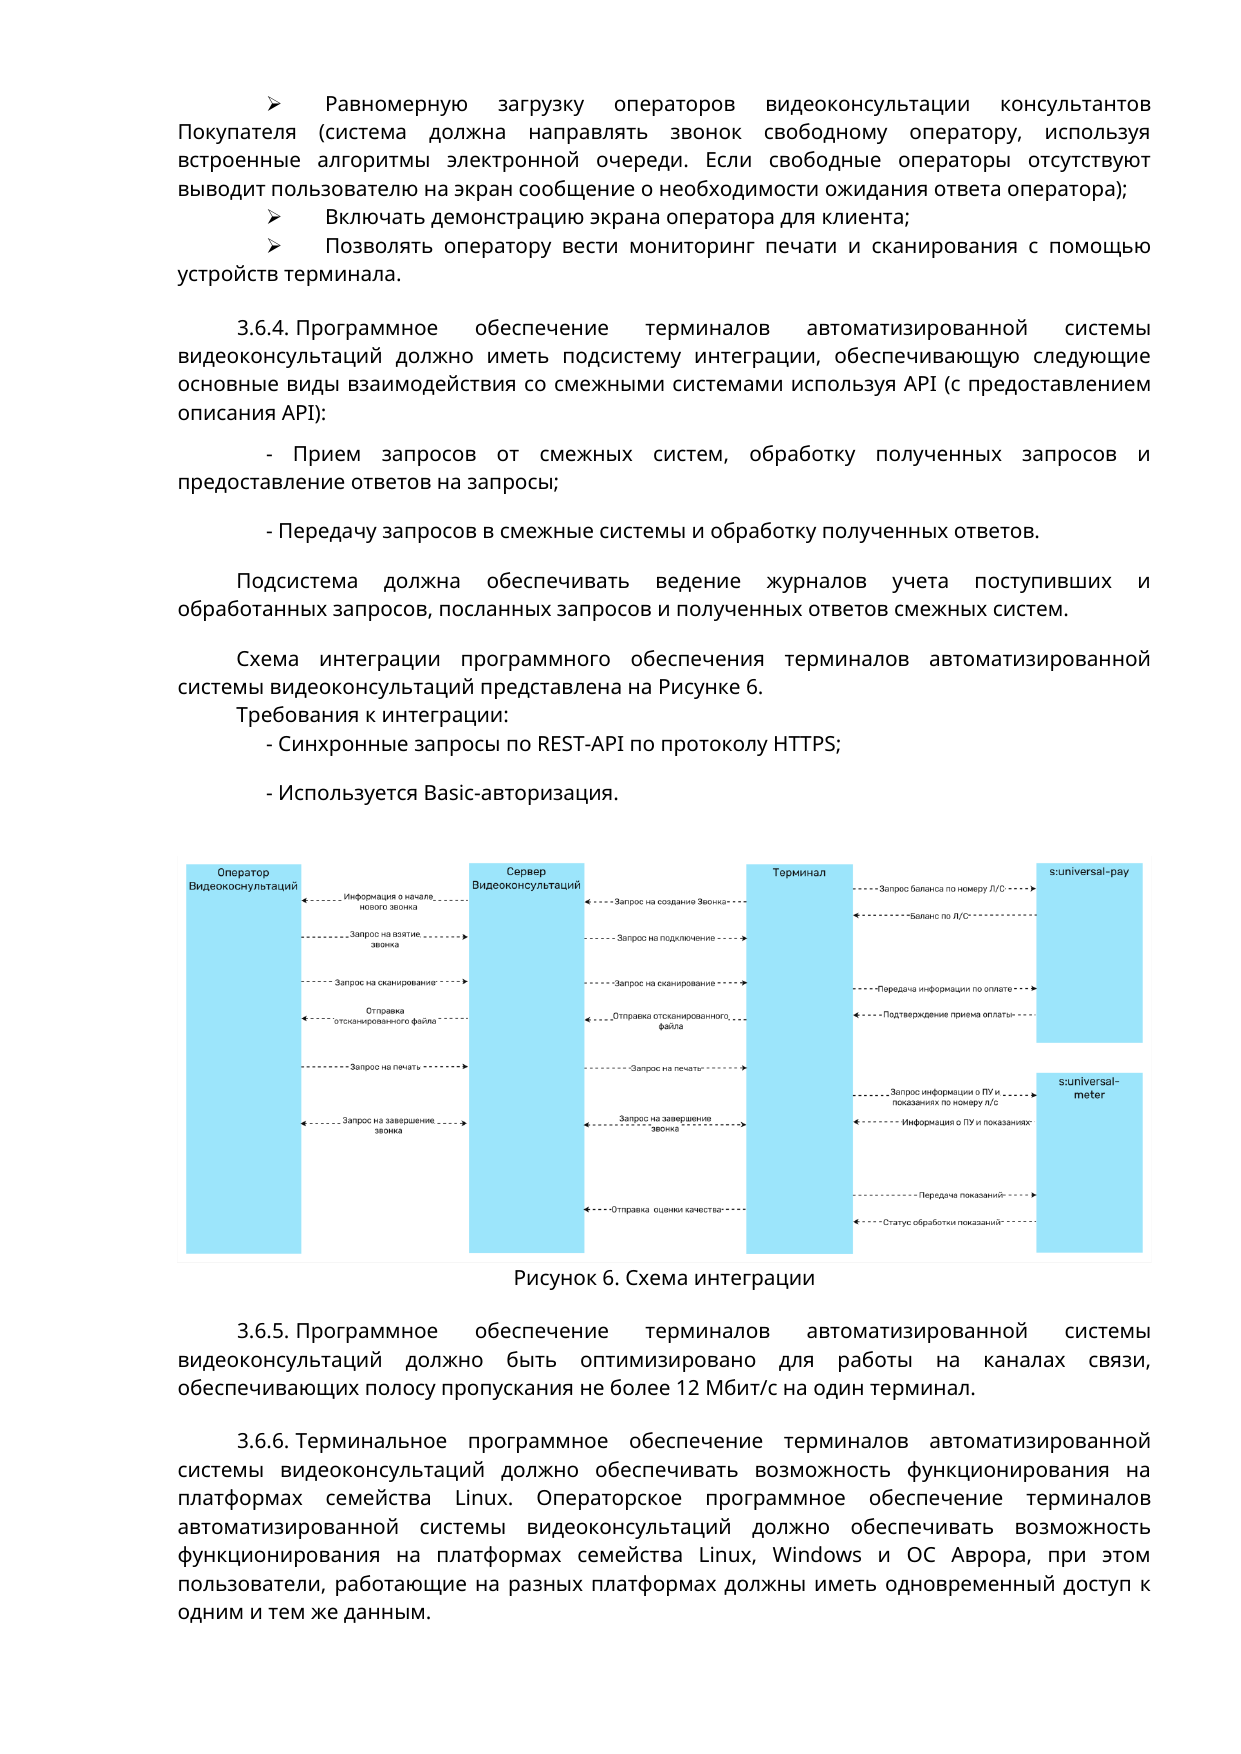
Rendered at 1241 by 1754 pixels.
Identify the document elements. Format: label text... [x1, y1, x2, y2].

text - Передачу запросов в смежные системы и обработку полученных ответов. [177, 517, 1152, 545]
text - Используется Basic-авторизация. [177, 778, 1152, 807]
list Программное обеспечение терминалов автоматизированной системы видеоконсультаций должно быть оптимизировано для работы на каналах связи, обеспечивающих полосу пропускания не более 12 Мбит/с на один терминал. [177, 1316, 1152, 1402]
text - Синхронные запросы по REST-API по протоколу HTTPS; [177, 729, 1152, 757]
text Равномерную загрузку операторов видеоконсультации консультантов Покупателя (система должна направлять звонок свободному оператору, используя встроенные алгоритмы электронной очереди. Если свободные операторы отсутствуют выводит пользователю на экран сообщение о необходимости ожидания ответа оператора); [177, 89, 1152, 202]
text Схема интеграции программного обеспечения терминалов автоматизированной системы видеоконсультаций представлена на Рисунке 6. [177, 644, 1152, 701]
text Рисунок 6. Схема интеграции [177, 1263, 1152, 1291]
list Программное обеспечение терминалов автоматизированной системы видеоконсультаций должно иметь подсистему интеграции, обеспечивающую следующие основные виды взаимодействия со смежными системами используя API (с предоставлением описания API): [177, 313, 1152, 426]
text Требования к интеграции: [177, 701, 1152, 729]
text - Прием запросов от смежных систем, обработку полученных запросов и предоставление ответов на запросы; [177, 439, 1152, 496]
text Подсистема должна обеспечивать ведение журналов учета поступивших и обработанных запросов, посланных запросов и полученных ответов смежных систем. [177, 566, 1152, 623]
text Включать демонстрацию экрана оператора для клиента; [177, 202, 1152, 231]
list Терминальное программное обеспечение терминалов автоматизированной системы видеоконсультаций должно обеспечивать возможность функционирования на платформах семейства Linux. Операторское программное обеспечение терминалов автоматизированной системы видеоконсультаций должно обеспечивать возможность функционирования на платформах семейства Linux, Windows и ОС Аврора, при этом пользователи, работающие на разных платформах должны иметь одновременный доступ к одним и тем же данным. [177, 1427, 1152, 1626]
picture [177, 856, 1152, 1263]
text Позволять оператору вести мониторинг печати и сканирования с помощью устройств терминала. [177, 231, 1152, 288]
